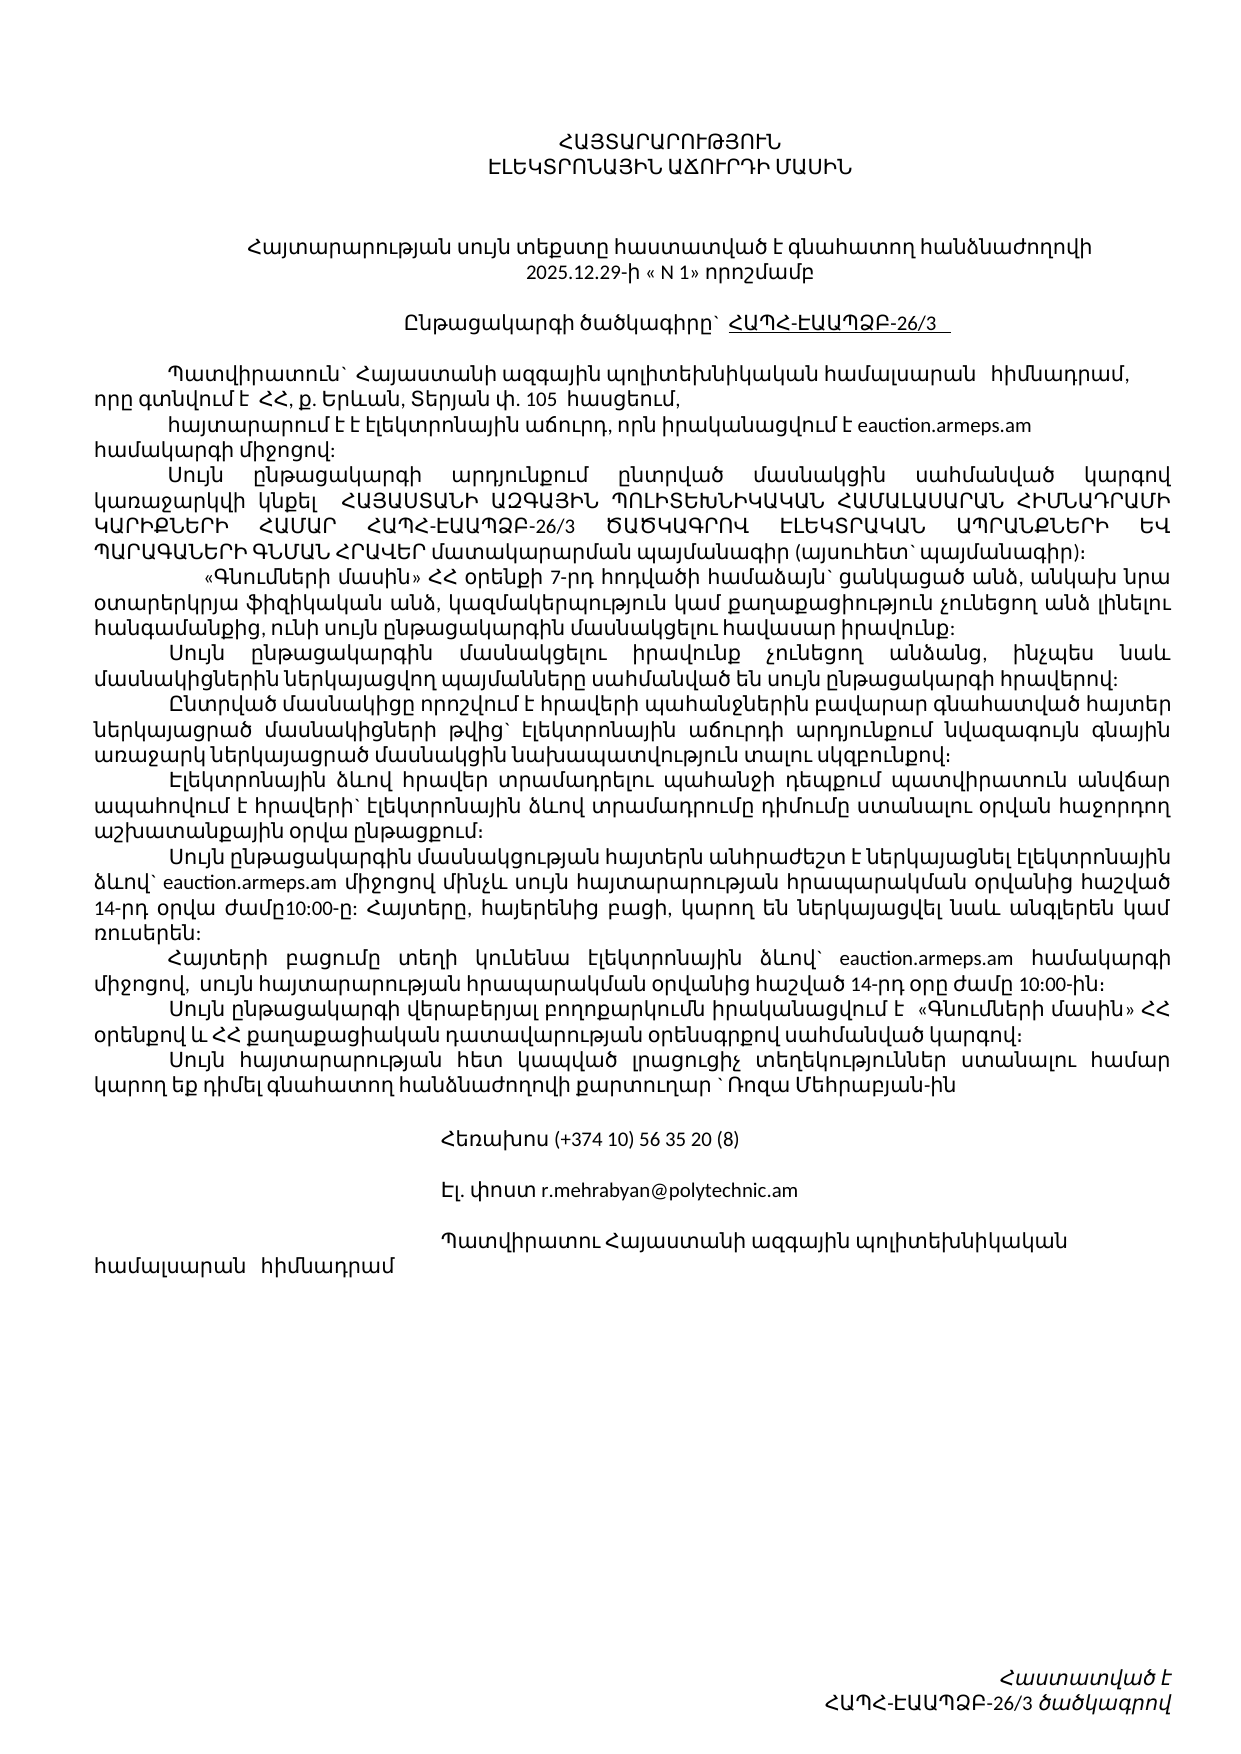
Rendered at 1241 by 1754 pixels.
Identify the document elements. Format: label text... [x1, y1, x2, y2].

text Սույն ընթացակարգին մասնակցելու իրավունք չունեցող անձանց, ինչպես նաև մասնակիցներին ներկայացվող պայմանները սահմանված են սույն ընթացակարգի հրավերով: [94, 641, 1171, 691]
text Սույն ընթացակարգին մասնակցության հայտերն անհրաժեշտ է ներկայացնել էլեկտրոնային ձևով` eauction.armeps.am միջոցով մինչև սույն հայտարարության հրապարակման օրվանից հաշված 14-րդ օրվա ժամը10:00-ը: Հայտերը, հայերենից բացի, կարող են ներկայացվել նաև անգլերեն կամ ռուսերեն: [94, 844, 1171, 946]
text Հեռախոս (+374 10) 56 35 20 (8) [94, 1126, 1171, 1152]
text Էլ. փոստ r.mehrabyan@polytechnic.am [94, 1177, 1171, 1203]
text Ընտրված մասնակիցը որոշվում է հրավերի պահանջներին բավարար գնահատված հայտեր ներկայացրած մասնակիցների թվից` էլեկտրոնային աճուրդի արդյունքում նվազագույն գնային առաջարկ ներկայացրած մասնակցին նախապատվություն տալու սկզբունքով։ [94, 691, 1171, 768]
text Պատվիրատուն` Հայաստանի ազգային պոլիտեխնիկական համալսարան հիմնադրամ, որը գտնվում է ՀՀ, ք. Երևան, Տերյան փ. 105 հասցեում, [94, 361, 1171, 412]
text Սույն ընթացակարգի վերաբերյալ բողոքարկումն իրականացվում է «Գնումների մասին» ՀՀ օրենքով և ՀՀ քաղաքացիական դատավարության օրենսգրքով սահմանված կարգով։ [94, 996, 1171, 1047]
text Հայտերի բացումը տեղի կունենա էլեկտրոնային ձևով` eauction.armeps.am համակարգի միջոցով, սույն հայտարարության հրապարակման օրվանից հաշված 14-րդ օրը ժամը 10:00-ին։ [94, 946, 1171, 996]
text ԷԼԵԿՏՐՈՆԱՅԻՆ ԱՃՈՒՐԴԻ ՄԱՍԻՆ [94, 154, 1171, 180]
text Ընթացակարգի ծածկագիրը` ՀԱՊՀ-ԷԱԱՊՁԲ-26/3 [94, 310, 1171, 336]
text Սույն հայտարարության հետ կապված լրացուցիչ տեղեկություններ ստանալու համար կարող եք դիմել գնահատող հանձնաժողովի քարտուղար ` Ռոզա Մեհրաբյան-ին [94, 1047, 1171, 1098]
text «Գնումների մասին» ՀՀ օրենքի 7-րդ հոդվածի համաձայն` ցանկացած անձ, անկախ նրա օտարերկրյա ֆիզիկական անձ, կազմակերպություն կամ քաղաքացիություն չունեցող անձ լինելու հանգամանքից, ունի սույն ընթացակարգին մասնակցելու հավասար իրավունք: [94, 564, 1171, 641]
text Էլեկտրոնային ձևով հրավեր տրամադրելու պահանջի դեպքում պատվիրատուն անվճար ապահովում է հրավերի` էլեկտրոնային ձևով տրամադրումը դիմումը ստանալու օրվան հաջորդող աշխատանքային օրվա ընթացքում։ [94, 768, 1171, 844]
text Հաստատված է [94, 1665, 1171, 1690]
text Պատվիրատու Հայաստանի ազգային պոլիտեխնիկական համալսարան հիմնադրամ [94, 1228, 1171, 1279]
text Սույն ընթացակարգի արդյունքում ընտրված մասնակցին սահմանված կարգով կառաջարկվի կնքել ՀԱՅԱՍՏԱՆԻ ԱԶԳԱՅԻՆ ՊՈԼԻՏԵԽՆԻԿԱԿԱՆ ՀԱՄԱԼԱՍԱՐԱՆ ՀԻՄՆԱԴՐԱՄԻ ԿԱՐԻՔՆԵՐԻ ՀԱՄԱՐ ՀԱՊՀ-ԷԱԱՊՁԲ-26/3 ԾԱԾԿԱԳՐՈՎ ԷԼԵԿՏՐԱԿԱՆ ԱՊՐԱՆՔՆԵՐԻ ԵՎ ՊԱՐԱԳԱՆԵՐԻ ԳՆՄԱՆ ՀՐԱՎԵՐ մատակարարման պայմանագիր (այսուհետ` պայմանագիր)։ [94, 463, 1171, 564]
text ՀԱՅՏԱՐԱՐՈՒԹՅՈՒՆ [94, 129, 1171, 154]
text Հայտարարության սույն տեքստը հաստատված է գնահատող հանձնաժողովի [94, 234, 1171, 259]
text հայտարարում է է էլեկտրոնային աճուրդ, որն իրականացվում է eauction.armeps.am համակարգի միջոցով: [94, 412, 1171, 463]
text ՀԱՊՀ-ԷԱԱՊՁԲ-26/3 ծածկագրով [94, 1690, 1171, 1716]
text 2025.12.29 -ի « N 1» որոշմամբ [94, 259, 1171, 285]
